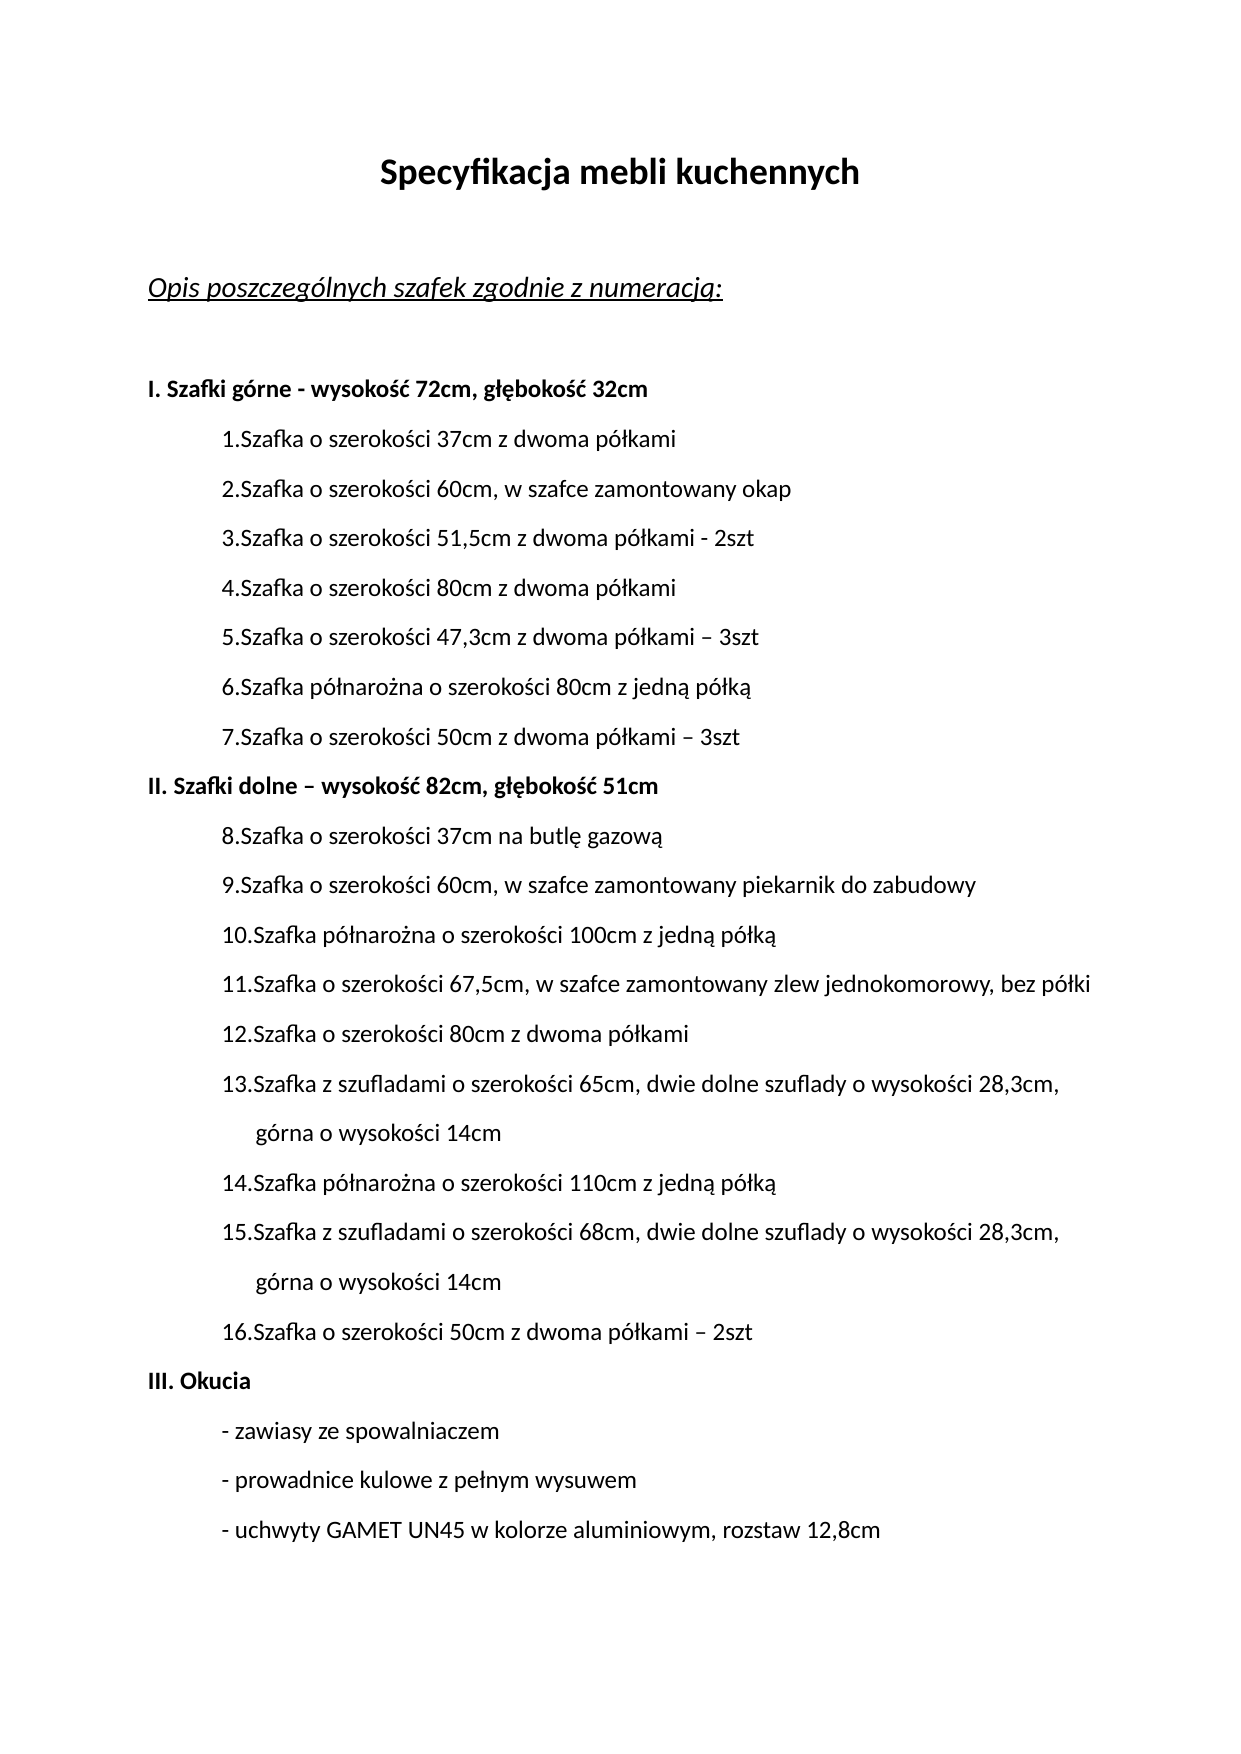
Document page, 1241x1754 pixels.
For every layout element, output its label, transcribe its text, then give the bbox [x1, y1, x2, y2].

text górna o wysokości 14cm [148, 1266, 1093, 1297]
text - prowadnice kulowe z pełnym wysuwem [148, 1464, 1093, 1495]
text Opis poszczególnych szafek zgodnie z numeracją: [148, 269, 1093, 304]
text 15.Szafka z szufladami o szerokości 68cm, dwie dolne szuflady o wysokości 28,3cm, [148, 1216, 1093, 1247]
text I. Szafki górne - wysokość 72cm, głębokość 32cm [148, 373, 1093, 404]
text 13.Szafka z szufladami o szerokości 65cm, dwie dolne szuflady o wysokości 28,3cm, [148, 1068, 1093, 1098]
text 14.Szafka półnarożna o szerokości 110cm z jedną półką [148, 1167, 1093, 1197]
text górna o wysokości 14cm [148, 1117, 1093, 1148]
text 3.Szafka o szerokości 51,5cm z dwoma półkami - 2szt [148, 522, 1093, 553]
text Specyfikacja mebli kuchennych [148, 148, 1093, 193]
text 16.Szafka o szerokości 50cm z dwoma półkami – 2szt [148, 1316, 1093, 1346]
text 7.Szafka o szerokości 50cm z dwoma półkami – 3szt [148, 721, 1093, 751]
text 10.Szafka półnarożna o szerokości 100cm z jedną półką [148, 919, 1093, 949]
text 4.Szafka o szerokości 80cm z dwoma półkami [148, 572, 1093, 602]
text - zawiasy ze spowalniaczem [148, 1415, 1093, 1445]
text 1.Szafka o szerokości 37cm z dwoma półkami [148, 423, 1093, 454]
text - uchwyty GAMET UN45 w kolorze aluminiowym, rozstaw 12,8cm [148, 1514, 1093, 1544]
text II. Szafki dolne – wysokość 82cm, głębokość 51cm [148, 770, 1093, 801]
text 9.Szafka o szerokości 60cm, w szafce zamontowany piekarnik do zabudowy [148, 869, 1093, 900]
text 11.Szafka o szerokości 67,5cm, w szafce zamontowany zlew jednokomorowy, bez półki [148, 968, 1093, 999]
text 12.Szafka o szerokości 80cm z dwoma półkami [148, 1018, 1093, 1049]
text III. Okucia [148, 1365, 1093, 1396]
text 5.Szafka o szerokości 47,3cm z dwoma półkami – 3szt [148, 621, 1093, 652]
text 6.Szafka półnarożna o szerokości 80cm z jedną półką [148, 671, 1093, 702]
text 8.Szafka o szerokości 37cm na butlę gazową [148, 820, 1093, 850]
text 2.Szafka o szerokości 60cm, w szafce zamontowany okap [148, 473, 1093, 503]
